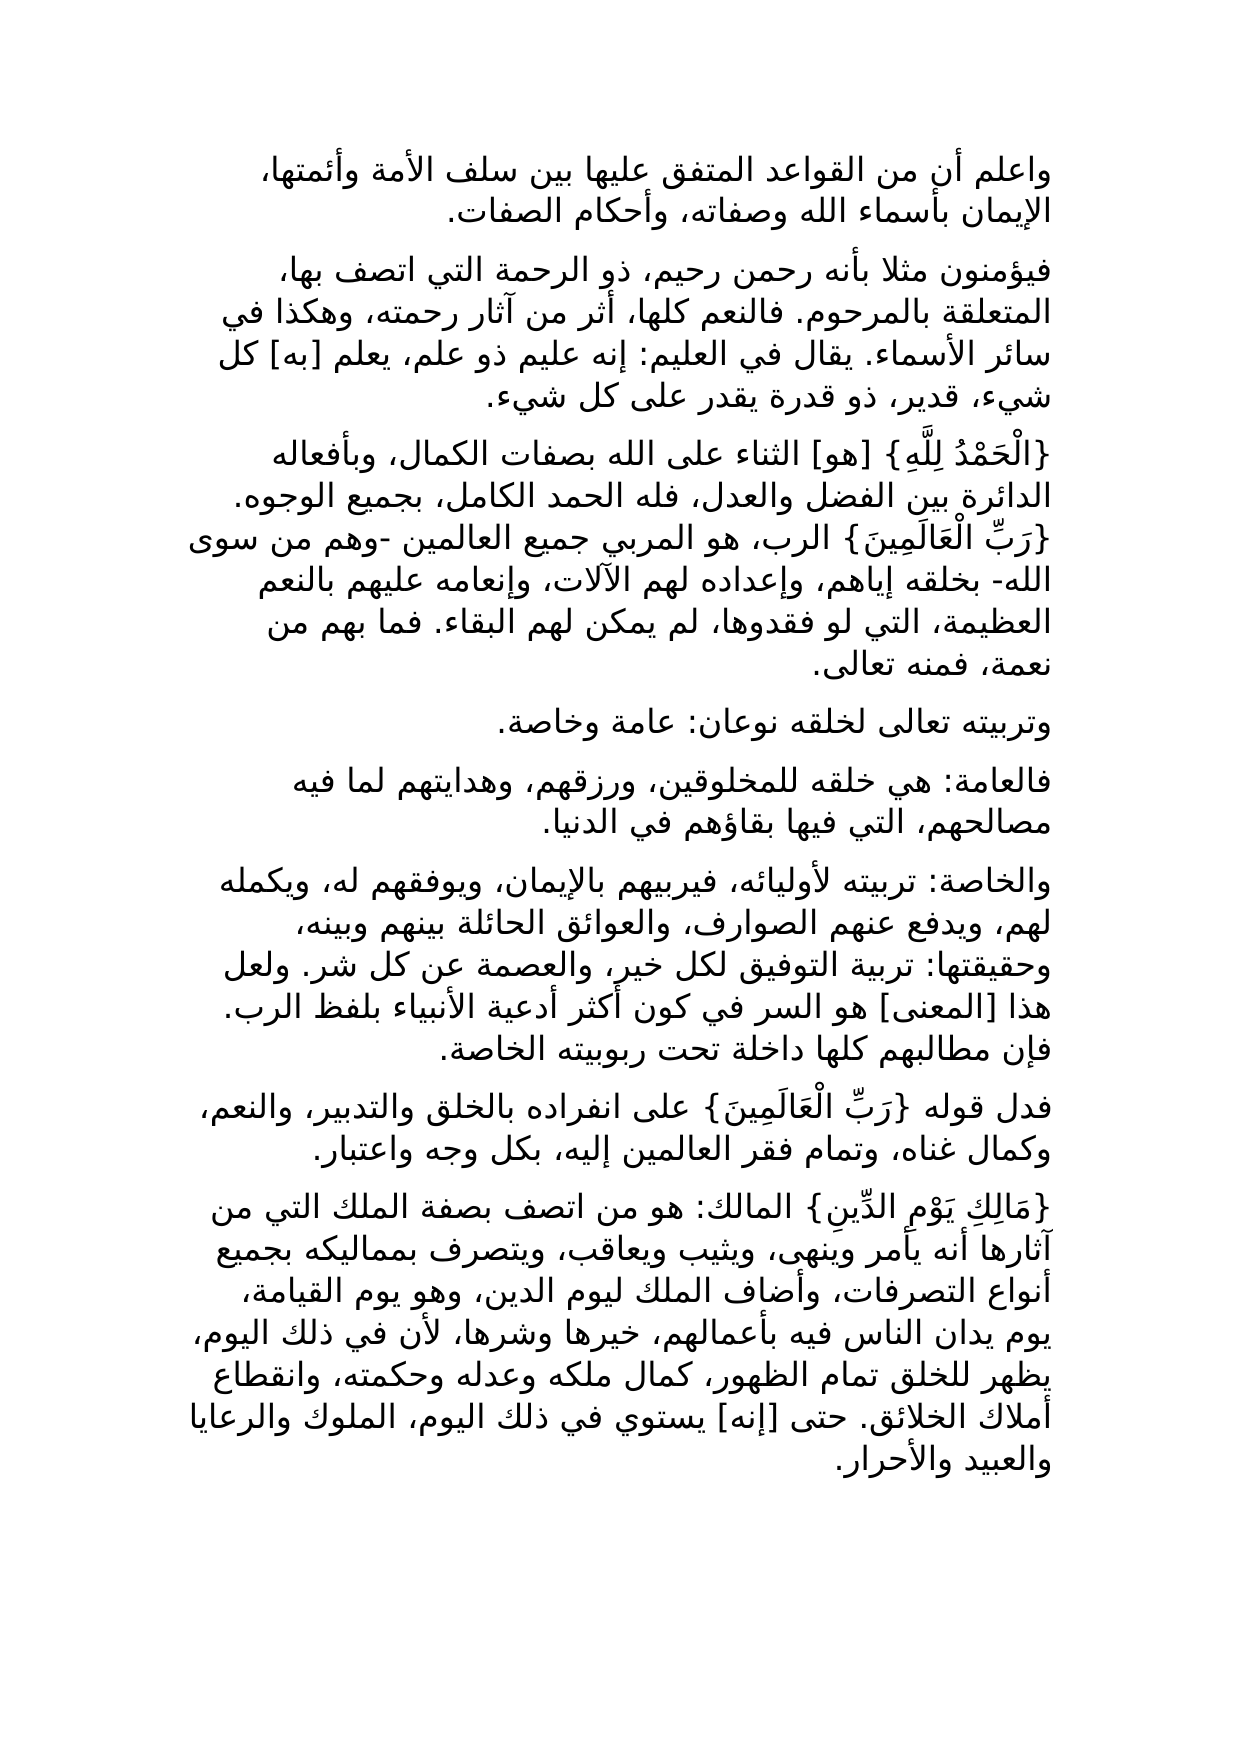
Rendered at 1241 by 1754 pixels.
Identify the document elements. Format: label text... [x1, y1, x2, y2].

text والخاصة: تربيته لأوليائه، فيربيهم بالإيمان، ويوفقهم له، ويكمله لهم، ويدفع عنهم الصوارف، والعوائق الحائلة بينهم وبينه، وحقيقتها: تربية التوفيق لكل خير، والعصمة عن كل شر. ولعل هذا [المعنى] هو السر في كون أكثر أدعية الأنبياء بلفظ الرب. فإن مطالبهم كلها داخلة تحت ربوبيته الخاصة. [187, 861, 1053, 1068]
text فيؤمنون مثلا بأنه رحمن رحيم، ذو الرحمة التي اتصف بها، المتعلقة بالمرحوم. فالنعم كلها، أثر من آثار رحمته، وهكذا في سائر الأسماء. يقال في العليم: إنه عليم ذو علم، يعلم [به] كل شيء، قدير، ذو قدرة يقدر على كل شيء. [187, 250, 1053, 415]
text واعلم أن من القواعد المتفق عليها بين سلف الأمة وأئمتها، الإيمان بأسماء الله وصفاته، وأحكام الصفات. [187, 150, 1053, 231]
text فالعامة: هي خلقه للمخلوقين، ورزقهم، وهدايتهم لما فيه مصالحهم، التي فيها بقاؤهم في الدنيا. [187, 761, 1053, 842]
text {الْحَمْدُ لِلَّهِ} [هو] الثناء على الله بصفات الكمال، وبأفعاله الدائرة بين الفضل والعدل، فله الحمد الكامل، بجميع الوجوه. {رَبِّ الْعَالَمِينَ} الرب، هو المربي جميع العالمين -وهم من سوى الله- بخلقه إياهم، وإعداده لهم الآلات، وإنعامه عليهم بالنعم العظيمة، التي لو فقدوها، لم يمكن لهم البقاء. فما بهم من نعمة، فمنه تعالى. [187, 434, 1053, 683]
text وتربيته تعالى لخلقه نوعان: عامة وخاصة. [187, 702, 1053, 741]
text فدل قوله {رَبِّ الْعَالَمِينَ} على انفراده بالخلق والتدبير، والنعم، وكمال غناه، وتمام فقر العالمين إليه، بكل وجه واعتبار. [187, 1087, 1053, 1168]
text {مَالِكِ يَوْمِ الدِّينِ} المالك: هو من اتصف بصفة الملك التي من آثارها أنه يأمر وينهى، ويثيب ويعاقب، ويتصرف بمماليكه بجميع أنواع التصرفات، وأضاف الملك ليوم الدين، وهو يوم القيامة، يوم يدان الناس فيه بأعمالهم، خيرها وشرها، لأن في ذلك اليوم، يظهر للخلق تمام الظهور، كمال ملكه وعدله وحكمته، وانقطاع أملاك الخلائق. حتى [إنه] يستوي في ذلك اليوم، الملوك والرعايا والعبيد والأحرار. [187, 1188, 1053, 1478]
